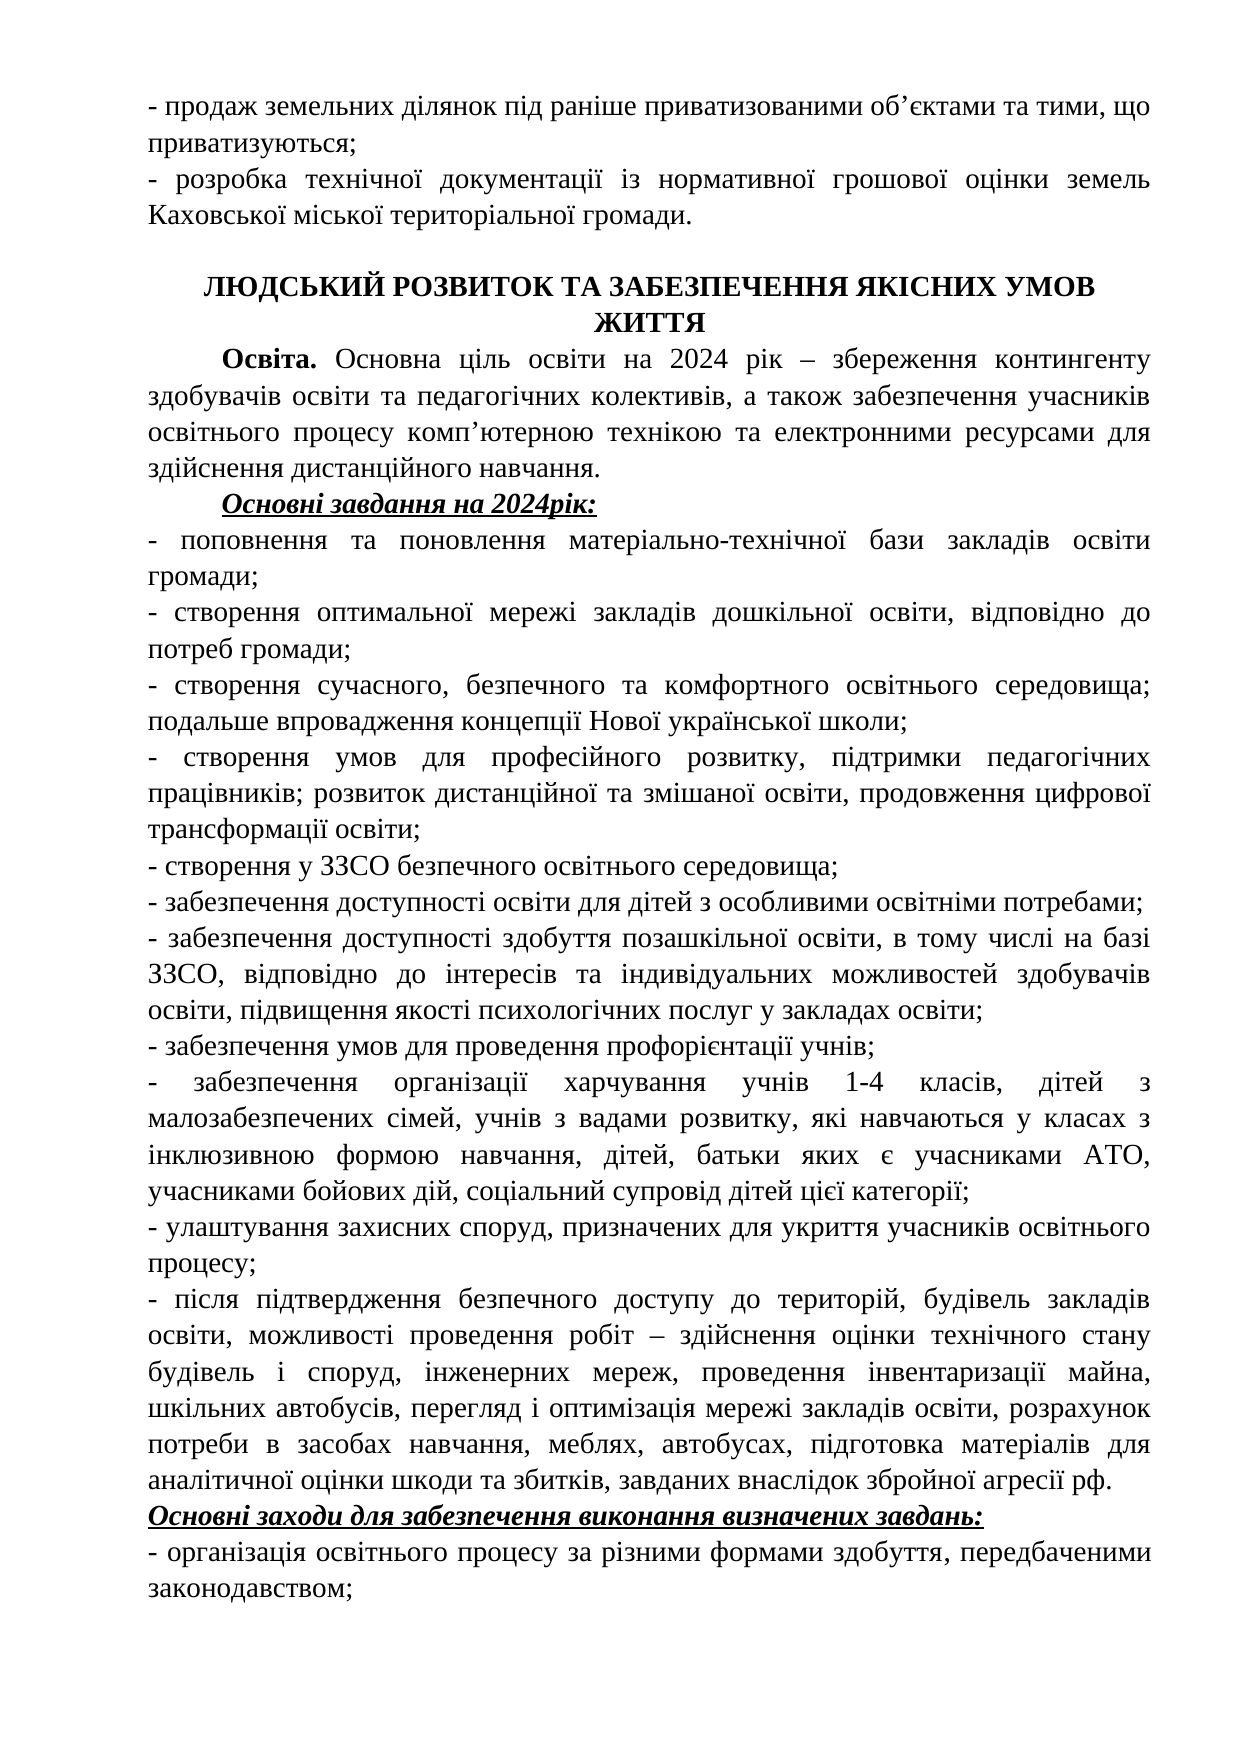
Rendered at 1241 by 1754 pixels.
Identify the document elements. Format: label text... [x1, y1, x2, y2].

text - створення сучасного, безпечного та комфортного освітнього середовища; подальше впровадження концепції Нової української школи; [148, 667, 1152, 737]
text - поповнення та поновлення матеріально-технічної бази закладів освіти громади; [148, 522, 1152, 592]
text - забезпечення організації харчування учнів 1-4 класів, дітей з малозабезпечених сімей, учнів з вадами розвитку, які навчаються у класах з інклюзивною формою навчання, дітей, батьки яких є учасниками АТО, учасниками бойових дій, соціальний супровід дітей цієї категорії; [148, 1064, 1152, 1206]
text ЛЮДСЬКИЙ РОЗВИТОК ТА ЗАБЕЗПЕЧЕННЯ ЯКІСНИХ УМОВ ЖИТТЯ [148, 269, 1152, 339]
text Основні заходи для забезпечення виконання визначених завдань: [148, 1498, 1152, 1532]
text Основні завдання на 2024рік: [148, 486, 1152, 520]
text - після підтвердження безпечного доступу до територій, будівель закладів освіти, можливості проведення робіт – здійснення оцінки технічного стану будівель і споруд, інженерних мереж, проведення інвентаризації майна, шкільних автобусів, перегляд і оптимізація мережі закладів освіти, розрахунок потреби в засобах навчання, меблях, автобусах, підготовка матеріалів для аналітичної оцінки шкоди та збитків, завданих внаслідок збройної агресії рф. [148, 1281, 1152, 1496]
text - створення умов для професійного розвитку, підтримки педагогічних працівників; розвиток дистанційної та змішаної освіти, продовження цифрової трансформації освіти; [148, 739, 1152, 845]
text - забезпечення доступності здобуття позашкільної освіти, в тому числі на базі ЗЗСО, відповідно до інтересів та індивідуальних можливостей здобувачів освіти, підвищення якості психологічних послуг у закладах освіти; [148, 920, 1152, 1026]
text - створення у ЗЗСО безпечного освітнього середовища; [148, 848, 1152, 881]
text Освіта. Основна ціль освіти на 2024 рік – збереження контингенту здобувачів освіти та педагогічних колективів, а також забезпечення учасників освітнього процесу комп’ютерною технікою та електронними ресурсами для здійснення дистанційного навчання. [148, 342, 1152, 483]
text - улаштування захисних споруд, призначених для укриття учасників освітнього процесу; [148, 1209, 1152, 1279]
text - забезпечення доступності освіти для дітей з особливими освітніми потребами; [148, 884, 1152, 917]
text - забезпечення умов для проведення профорієнтації учнів; [148, 1028, 1152, 1062]
text - організація освітнього процесу за різними формами здобуття, передбаченими законодавством; [148, 1534, 1152, 1604]
text - створення оптимальної мережі закладів дошкільної освіти, відповідно до потреб громади; [148, 594, 1152, 664]
text - розробка технічної документації із нормативної грошової оцінки земель Каховської міської територіальної громади. [148, 161, 1152, 231]
text - продаж земельних ділянок під раніше приватизованими об’єктами та тими, що приватизуються; [148, 88, 1152, 158]
